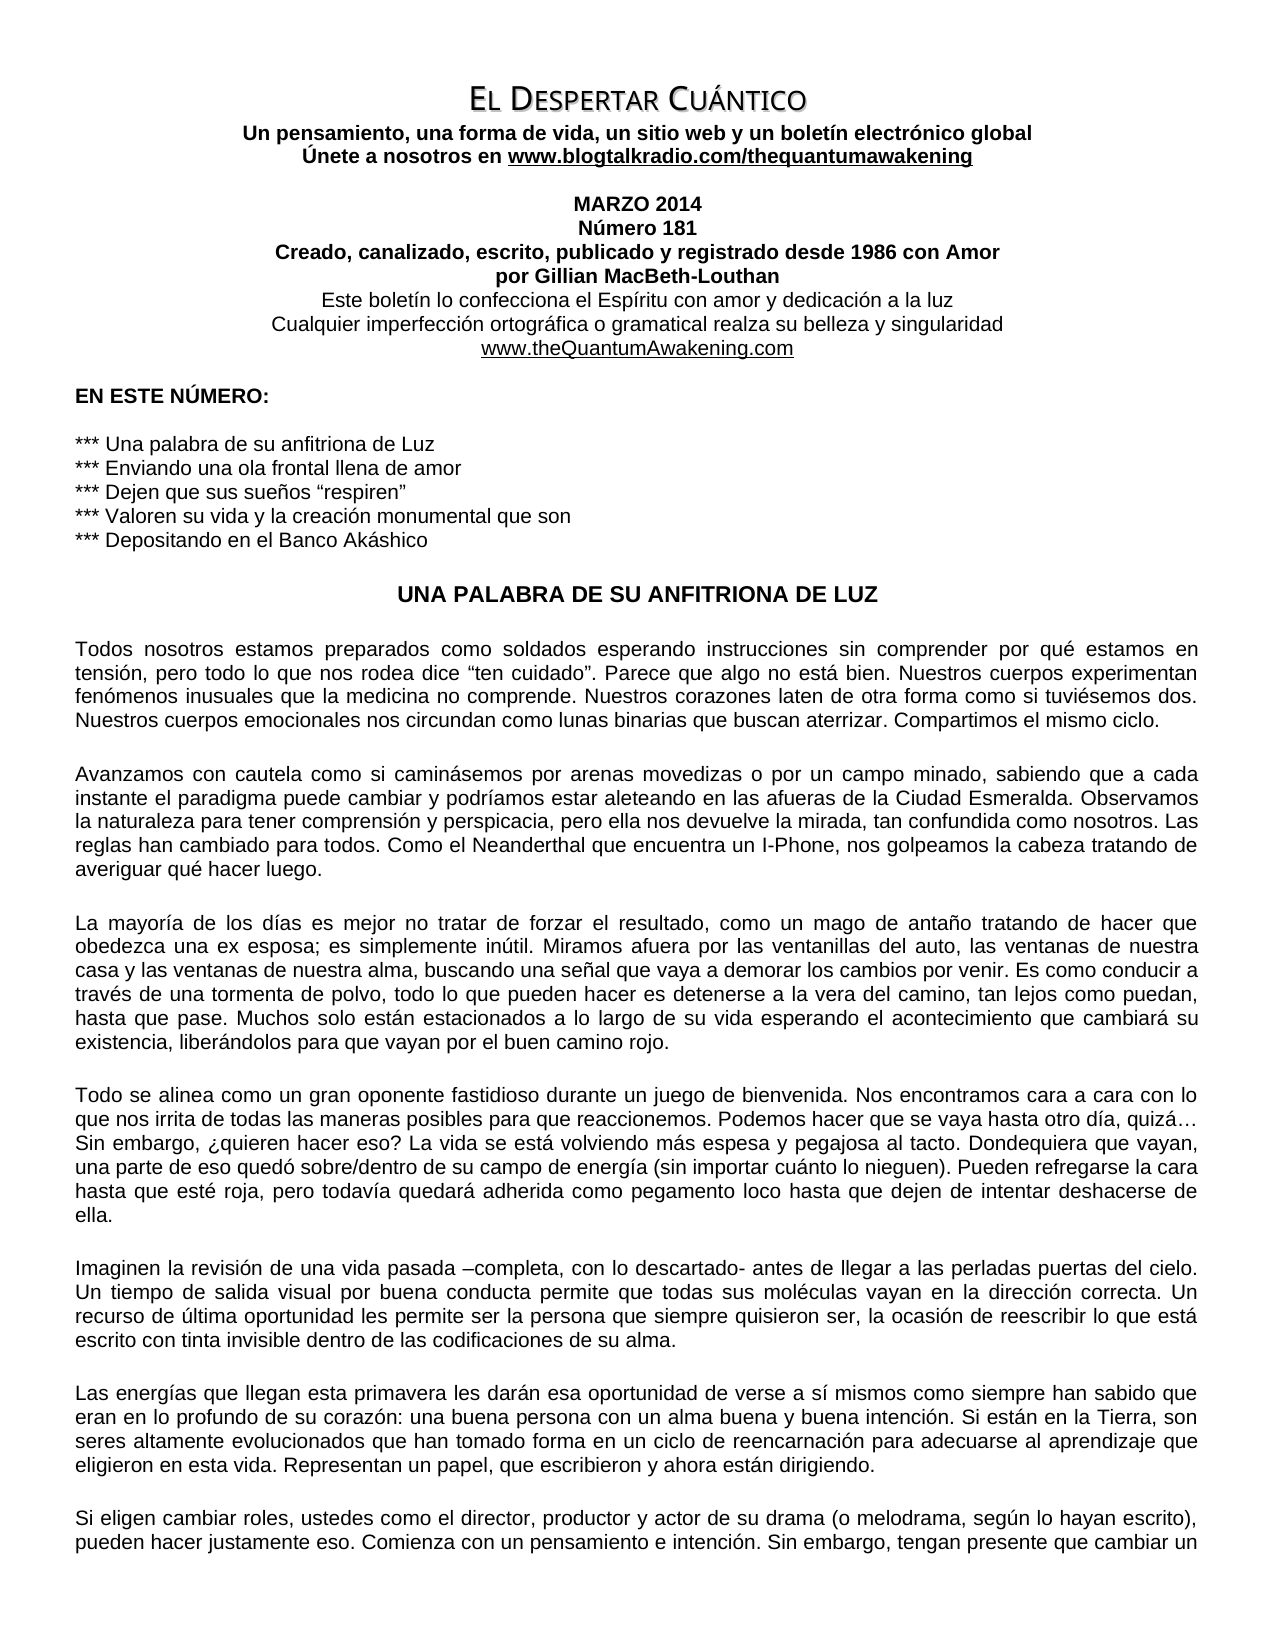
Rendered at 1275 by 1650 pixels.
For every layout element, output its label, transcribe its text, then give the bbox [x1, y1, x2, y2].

text Las energías que llegan esta primavera les darán esa oportunidad de verse a sí mismos como siempre han sabido que eran en lo profundo de su corazón: una buena persona con un alma buena y buena intención. Si están en la Tierra, son seres altamente evolucionados que han tomado forma en un ciclo de reencarnación para adecuarse al aprendizaje que eligieron en esta vida. Representan un papel, que escribieron y ahora están dirigiendo. [75, 1381, 1200, 1477]
text Todos nosotros estamos preparados como soldados esperando instrucciones sin comprender por qué estamos en tensión, pero todo lo que nos rodea dice “ten cuidado”. Parece que algo no está bien. Nuestros cuerpos experimentan fenómenos inusuales que la medicina no comprende. Nuestros corazones laten de otra forma como si tuviésemos dos. Nuestros cuerpos emocionales nos circundan como lunas binarias que buscan aterrizar. Compartimos el mismo ciclo. [75, 636, 1200, 732]
text El Despertar Cuántico [75, 75, 1200, 120]
text Este boletín lo confecciona el Espíritu con amor y dedicación a la luz [75, 288, 1200, 312]
text La mayoría de los días es mejor no tratar de forzar el resultado, como un mago de antaño tratando de hacer que obedezca una ex esposa; es simplemente inútil. Miramos afuera por las ventanillas del auto, las ventanas de nuestra casa y las ventanas de nuestra alma, buscando una señal que vaya a demorar los cambios por venir. Es como conducir a través de una tormenta de polvo, todo lo que pueden hacer es detenerse a la vera del camino, tan lejos como puedan, hasta que pase. Muchos solo están estacionados a lo largo de su vida esperando el acontecimiento que cambiará su existencia, liberándolos para que vayan por el buen camino rojo. [75, 910, 1200, 1054]
text *** Una palabra de su anfitriona de Luz [75, 432, 1200, 456]
text Número 181 [75, 216, 1200, 240]
text Imaginen la revisión de una vida pasada –completa, con lo descartado- antes de llegar a las perladas puertas del cielo. Un tiempo de salida visual por buena conducta permite que todas sus moléculas vayan en la dirección correcta. Un recurso de última oportunidad les permite ser la persona que siempre quisieron ser, la ocasión de reescribir lo que está escrito con tinta invisible dentro de las codificaciones de su alma. [75, 1256, 1200, 1352]
text Creado, canalizado, escrito, publicado y registrado desde 1986 con Amor [75, 240, 1200, 264]
text *** Dejen que sus sueños “respiren” [75, 480, 1200, 504]
text *** Depositando en el Banco Akáshico [75, 528, 1200, 552]
text Únete a nosotros en www.blogtalkradio.com/thequantumawakening [75, 144, 1200, 168]
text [75, 1506, 1200, 1554]
text *** Enviando una ola frontal llena de amor [75, 456, 1200, 480]
text por Gillian MacBeth-Louthan [75, 264, 1200, 288]
text Cualquier imperfección ortográfica o gramatical realza su belleza y singularidad www.theQuantumAwakening.com [75, 312, 1200, 360]
text *** Valoren su vida y la creación monumental que son [75, 504, 1200, 528]
text Un pensamiento, una forma de vida, un sitio web y un boletín electrónico global [75, 120, 1200, 144]
text MARZO 2014 [75, 192, 1200, 216]
text Avanzamos con cautela como si caminásemos por arenas movedizas o por un campo minado, sabiendo que a cada instante el paradigma puede cambiar y podríamos estar aleteando en las afueras de la Ciudad Esmeralda. Observamos la naturaleza para tener comprensión y perspicacia, pero ella nos devuelve la mirada, tan confundida como nosotros. Las reglas han cambiado para todos. Como el Neanderthal que encuentra un I-Phone, nos golpeamos la cabeza tratando de averiguar qué hacer luego. [75, 761, 1200, 881]
text EN ESTE NÚMERO: [75, 384, 1200, 408]
text Todo se alinea como un gran oponente fastidioso durante un juego de bienvenida. Nos encontramos cara a cara con lo que nos irrita de todas las maneras posibles para que reaccionemos. Podemos hacer que se vaya hasta otro día, quizá… Sin embargo, ¿quieren hacer eso? La vida se está volviendo más espesa y pegajosa al tacto. Dondequiera que vayan, una parte de eso quedó sobre/dentro de su campo de energía (sin importar cuánto lo nieguen). Pueden refregarse la cara hasta que esté roja, pero todavía quedará adherida como pegamento loco hasta que dejen de intentar deshacerse de ella. [75, 1083, 1200, 1227]
text UNA PALABRA DE SU ANFITRIONA DE LUZ [75, 581, 1200, 607]
